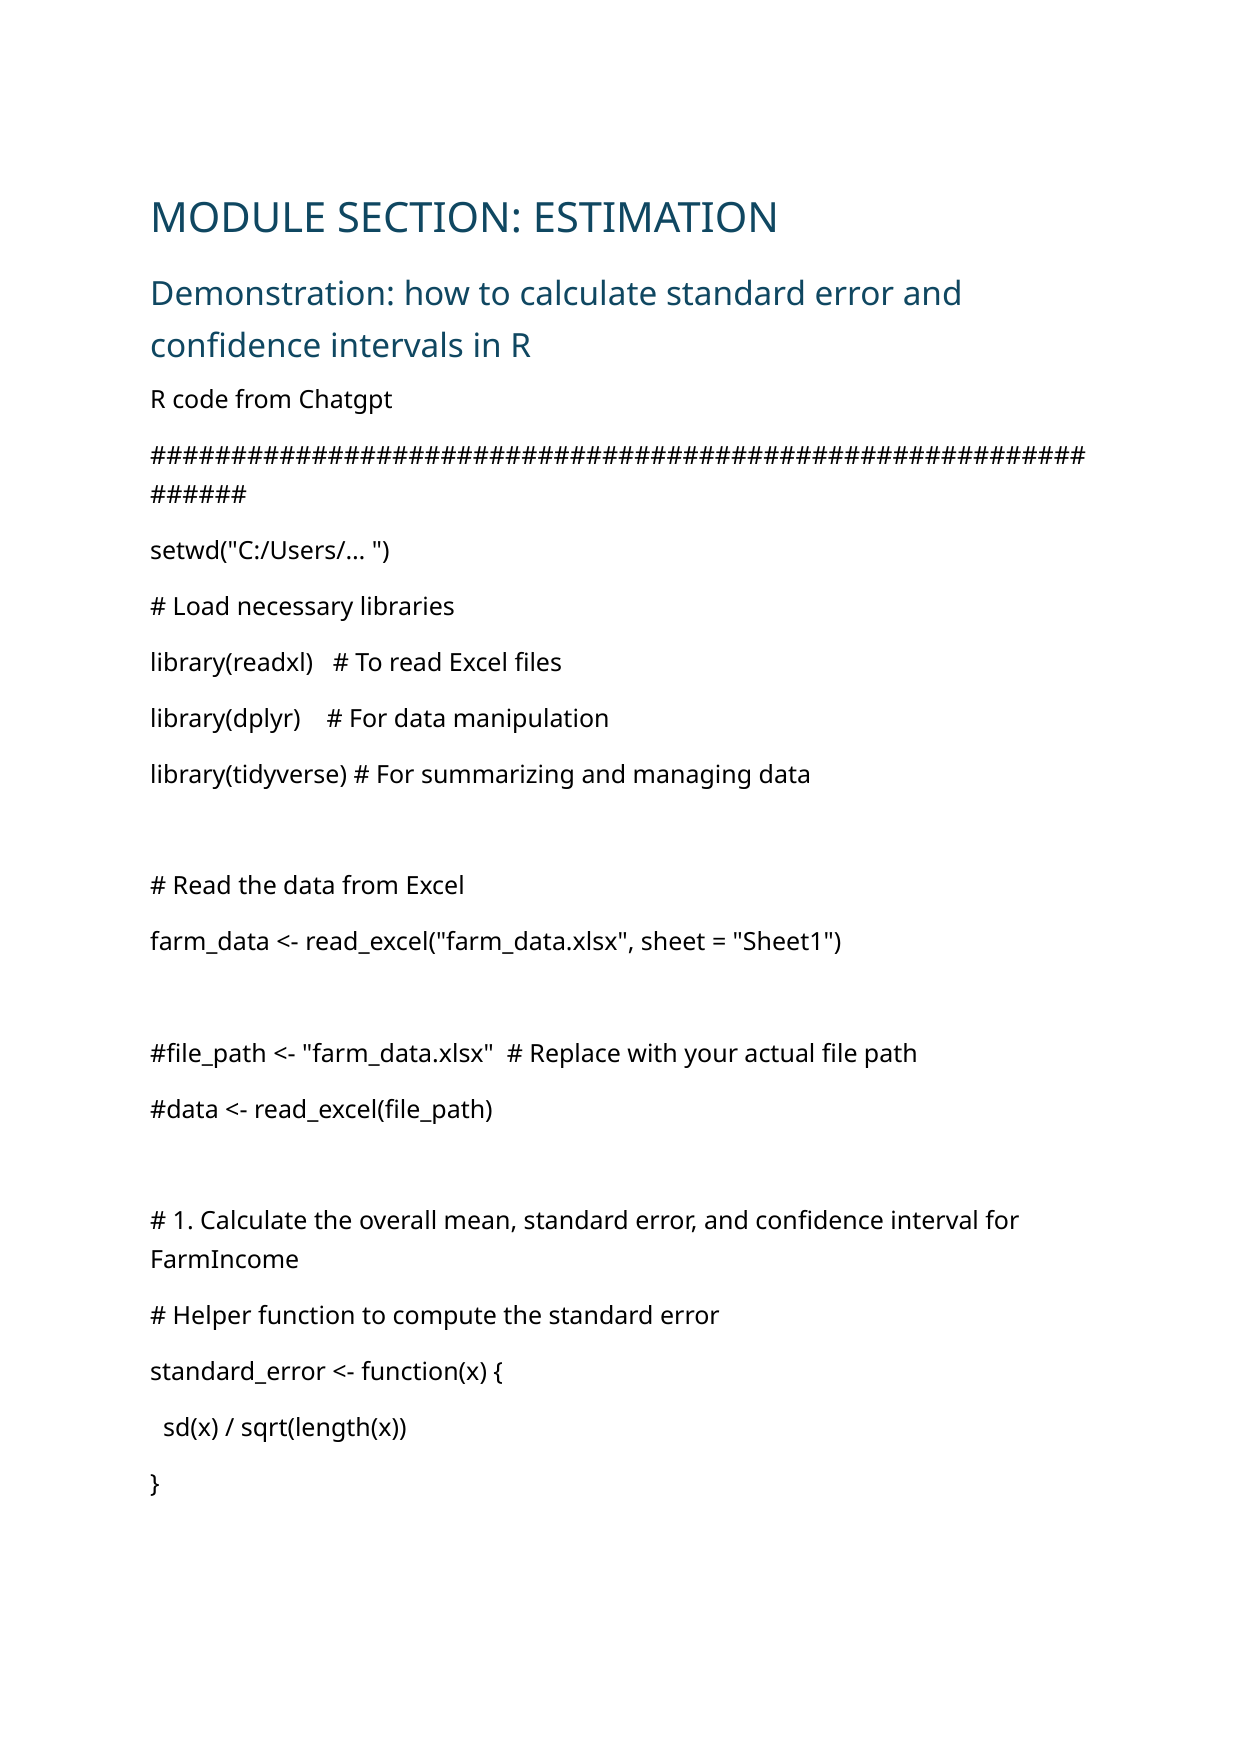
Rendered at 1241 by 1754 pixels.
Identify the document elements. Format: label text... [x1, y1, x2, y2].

text standard_error <- function(x) { [150, 1354, 1090, 1388]
subtitle MODULE SECTION: ESTIMATION [150, 187, 1090, 244]
text sd(x) / sqrt(length(x)) [150, 1409, 1090, 1444]
text # Load necessary libraries [150, 589, 1090, 623]
text setwd("C:/Users/… ") [150, 533, 1090, 567]
text } [150, 1465, 1090, 1499]
text #file_path <- "farm_data.xlsx" # Replace with your actual file path [150, 1035, 1090, 1069]
text farm_data <- read_excel("farm_data.xlsx", sheet = "Sheet1") [150, 924, 1090, 958]
text # 1. Calculate the overall mean, standard error, and confidence interval for FarmIncome [150, 1203, 1090, 1276]
text library(tidyverse) # For summarizing and managing data [150, 756, 1090, 790]
text # Helper function to compute the standard error [150, 1298, 1090, 1332]
text library(dplyr) # For data manipulation [150, 700, 1090, 734]
text library(readxl) # To read Excel files [150, 644, 1090, 679]
text ################################################################ [150, 438, 1090, 511]
text R code from Chatgpt [150, 382, 1090, 416]
subtitle Demonstration: how to calculate standard error and confidence intervals in R [150, 269, 1090, 367]
text #data <- read_excel(file_path) [150, 1091, 1090, 1125]
text # Read the data from Excel [150, 868, 1090, 902]
